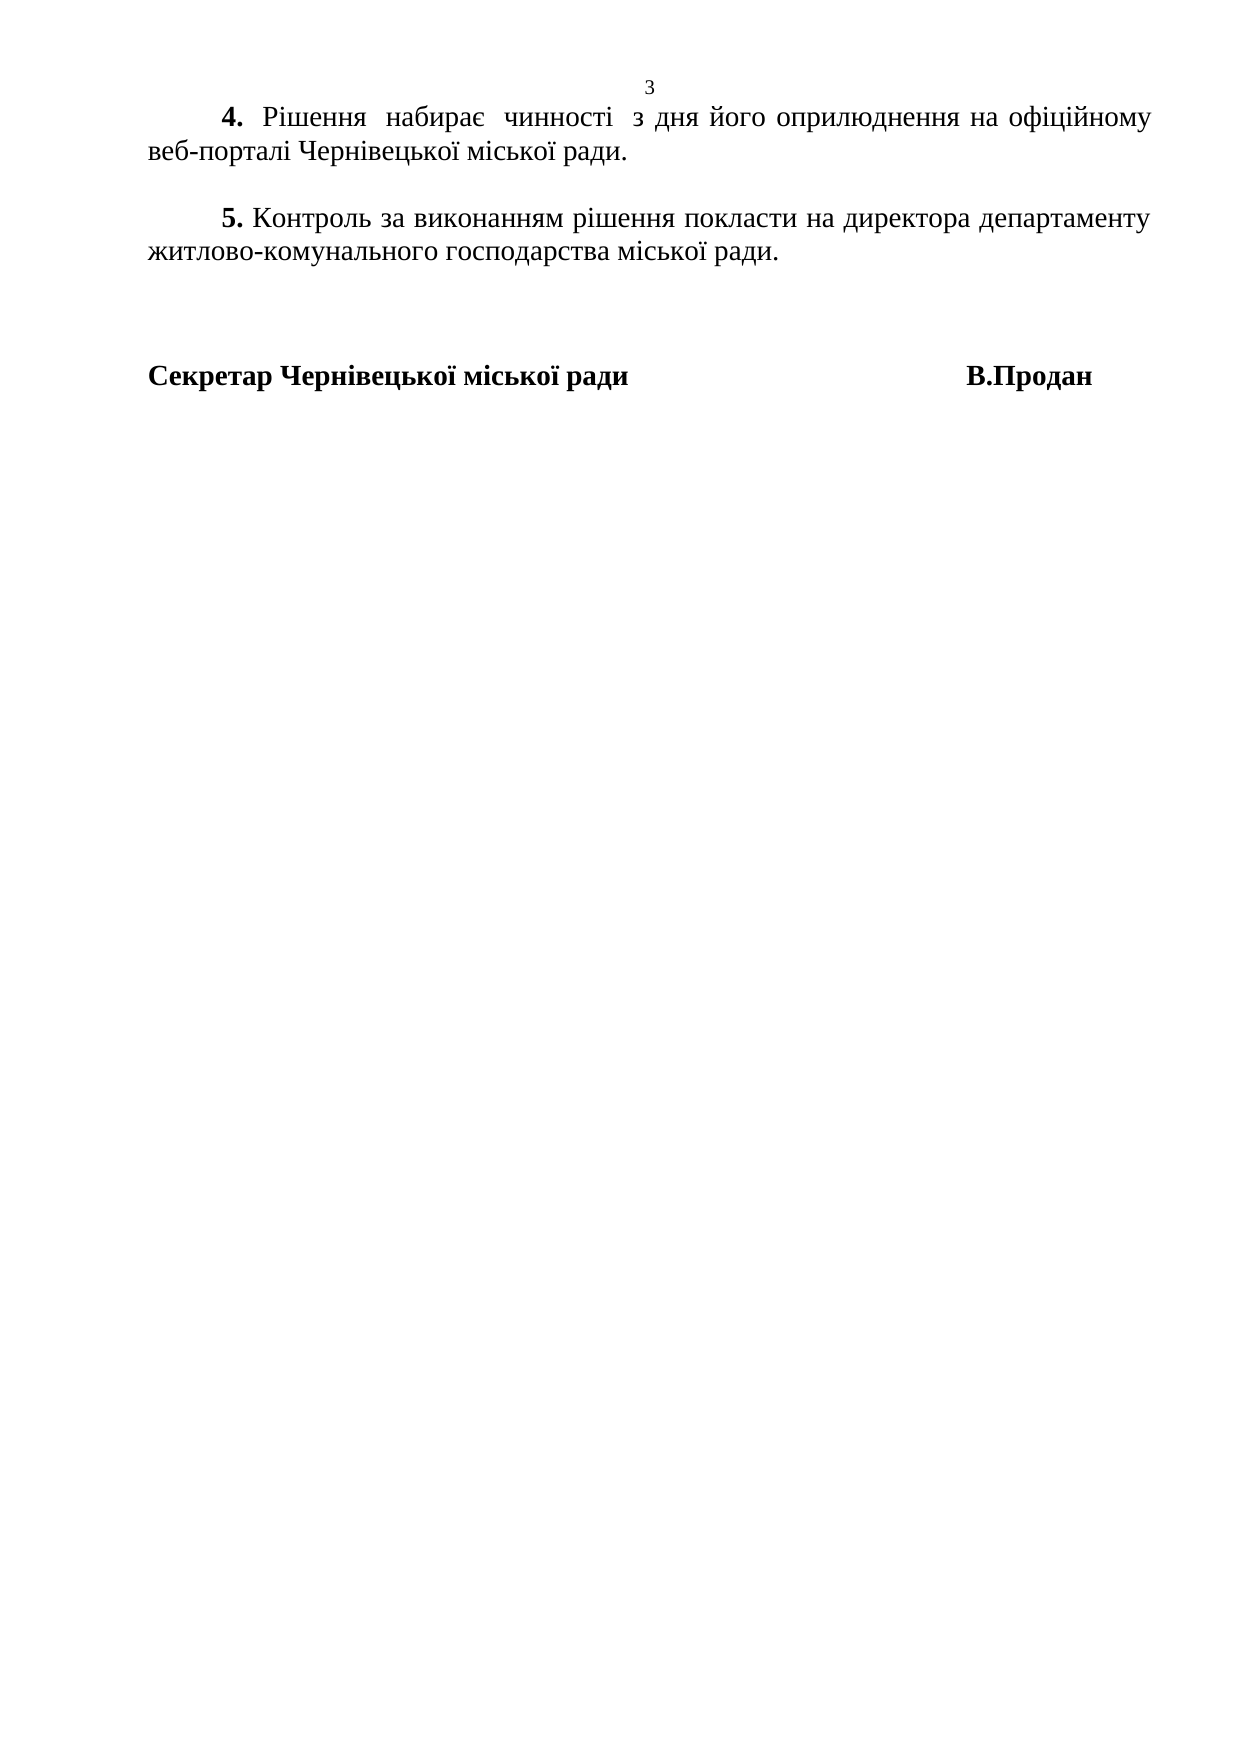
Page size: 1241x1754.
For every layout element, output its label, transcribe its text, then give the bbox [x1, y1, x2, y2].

text 4. Рішення набирає чинності з дня його оприлюднення на офіційному веб-порталі Чернівецької міської ради. [148, 99, 1152, 166]
text 5. Контроль за виконанням рішення покласти на директора департаменту житлово-комунального господарства міської ради. [148, 200, 1152, 267]
text Секретар Чернівецької міської ради В.Продан [148, 358, 1152, 391]
